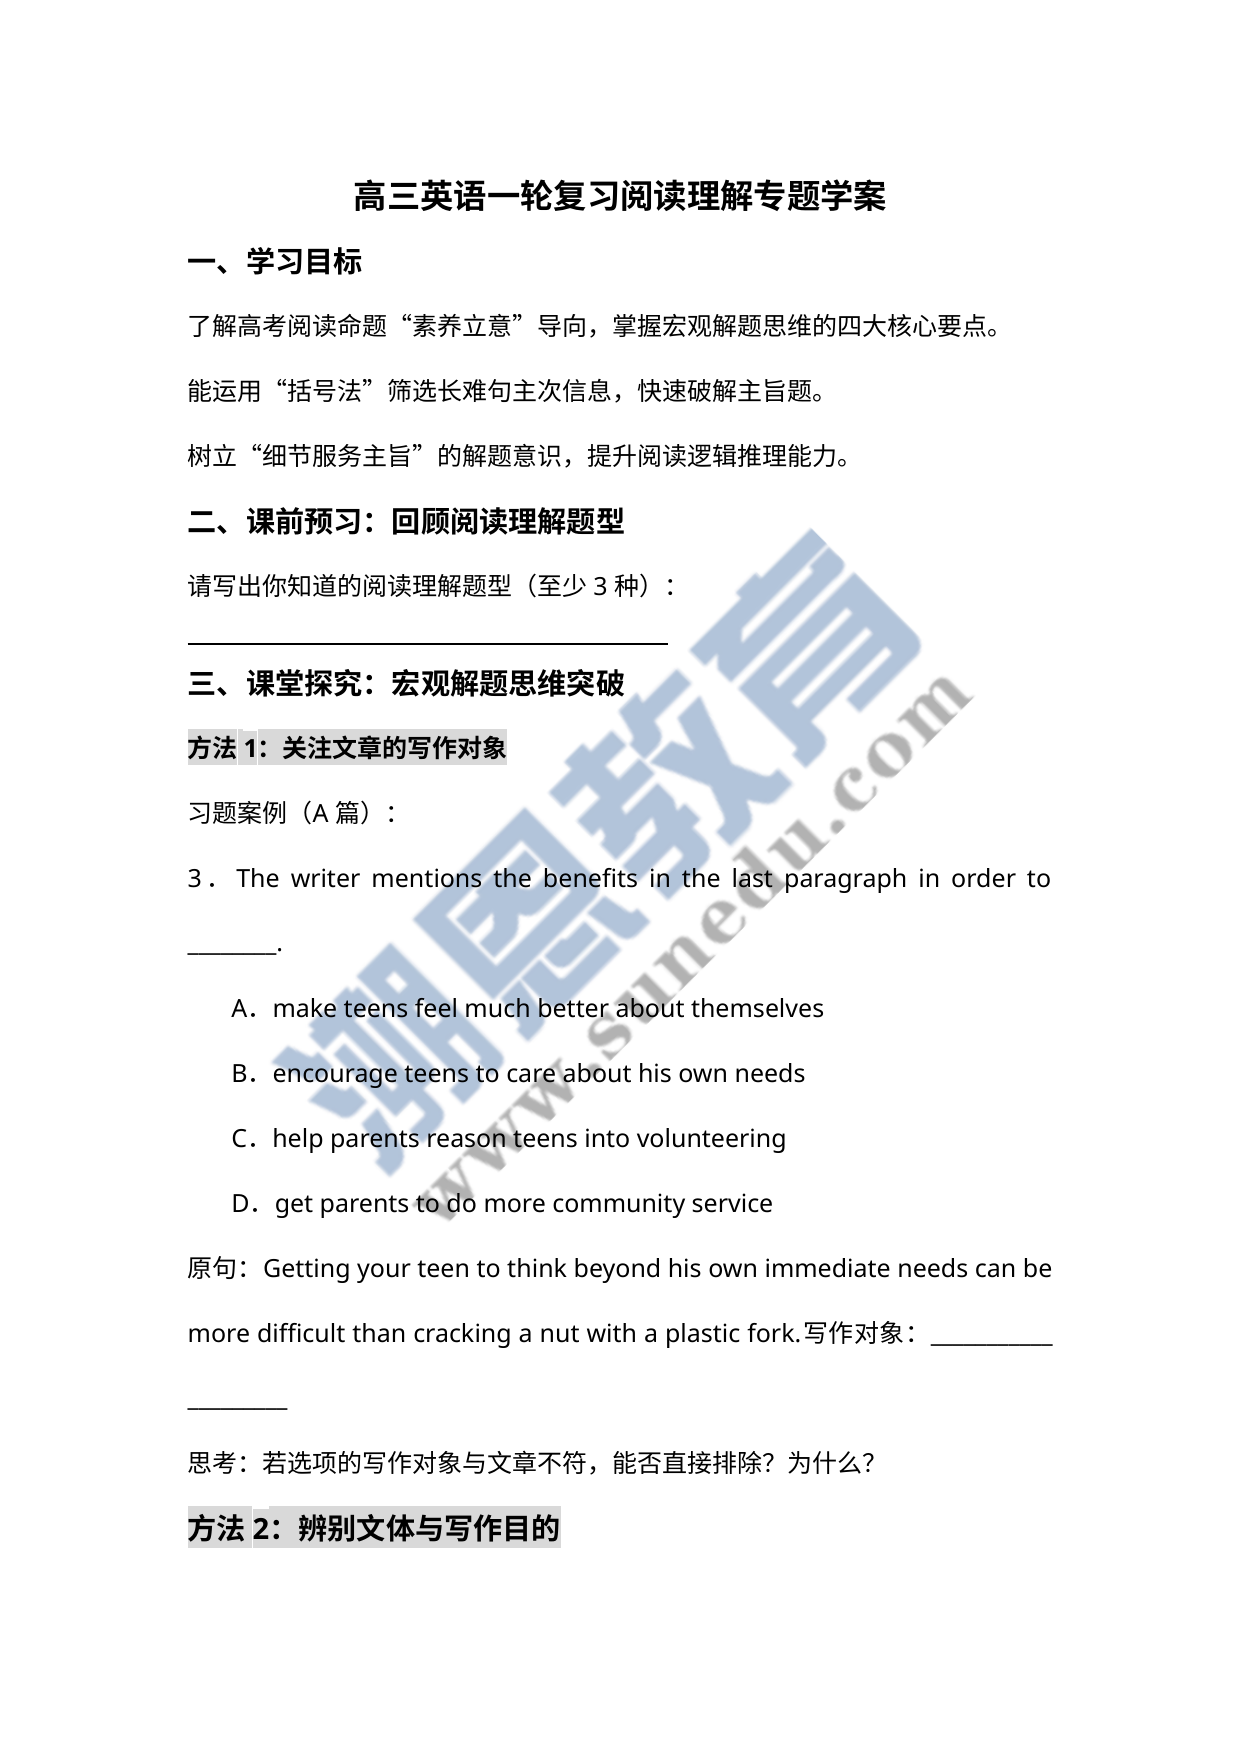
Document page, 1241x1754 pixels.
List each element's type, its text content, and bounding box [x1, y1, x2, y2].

text 一、学习目标 [187, 227, 1053, 292]
text 方法 1：关注文章的写作对象 [187, 714, 1053, 779]
text B．encourage teens to care about his own needs [187, 1039, 1053, 1104]
text 请写出你知道的阅读理解题型（至少 3 种）： [187, 552, 1053, 617]
text A．make teens feel much better about themselves [187, 974, 1053, 1039]
text 三、课堂探究：宏观解题思维突破 [187, 649, 1053, 714]
text 思考：若选项的写作对象与文章不符，能否直接排除？为什么？ [187, 1429, 1053, 1494]
text D．get parents to do more community service [187, 1169, 1053, 1234]
text 能运用“括号法”筛选长难句主次信息，快速破解主旨题。 [187, 357, 1053, 422]
text 了解高考阅读命题“素养立意”导向，掌握宏观解题思维的四大核心要点。 [187, 292, 1053, 357]
text 方法 2：辨别文体与写作目的 [187, 1494, 1053, 1559]
text C．help parents reason teens into volunteering [187, 1104, 1053, 1169]
text 习题案例（A 篇）： [187, 779, 1053, 844]
picture [187, 617, 1053, 649]
text 高三英语一轮复习阅读理解专题学案 [187, 162, 1053, 227]
text 二、课前预习：回顾阅读理解题型 [187, 487, 1053, 552]
text 树立“细节服务主旨”的解题意识，提升阅读逻辑推理能力。 [187, 422, 1053, 487]
text 3．The writer mentions the benefits in the last paragraph in order to ________. [187, 844, 1053, 974]
text 原句：Getting your teen to think beyond his own immediate needs can be more difficult than cracking a nut with a plastic fork.写作对象：____________________ [187, 1234, 1053, 1429]
